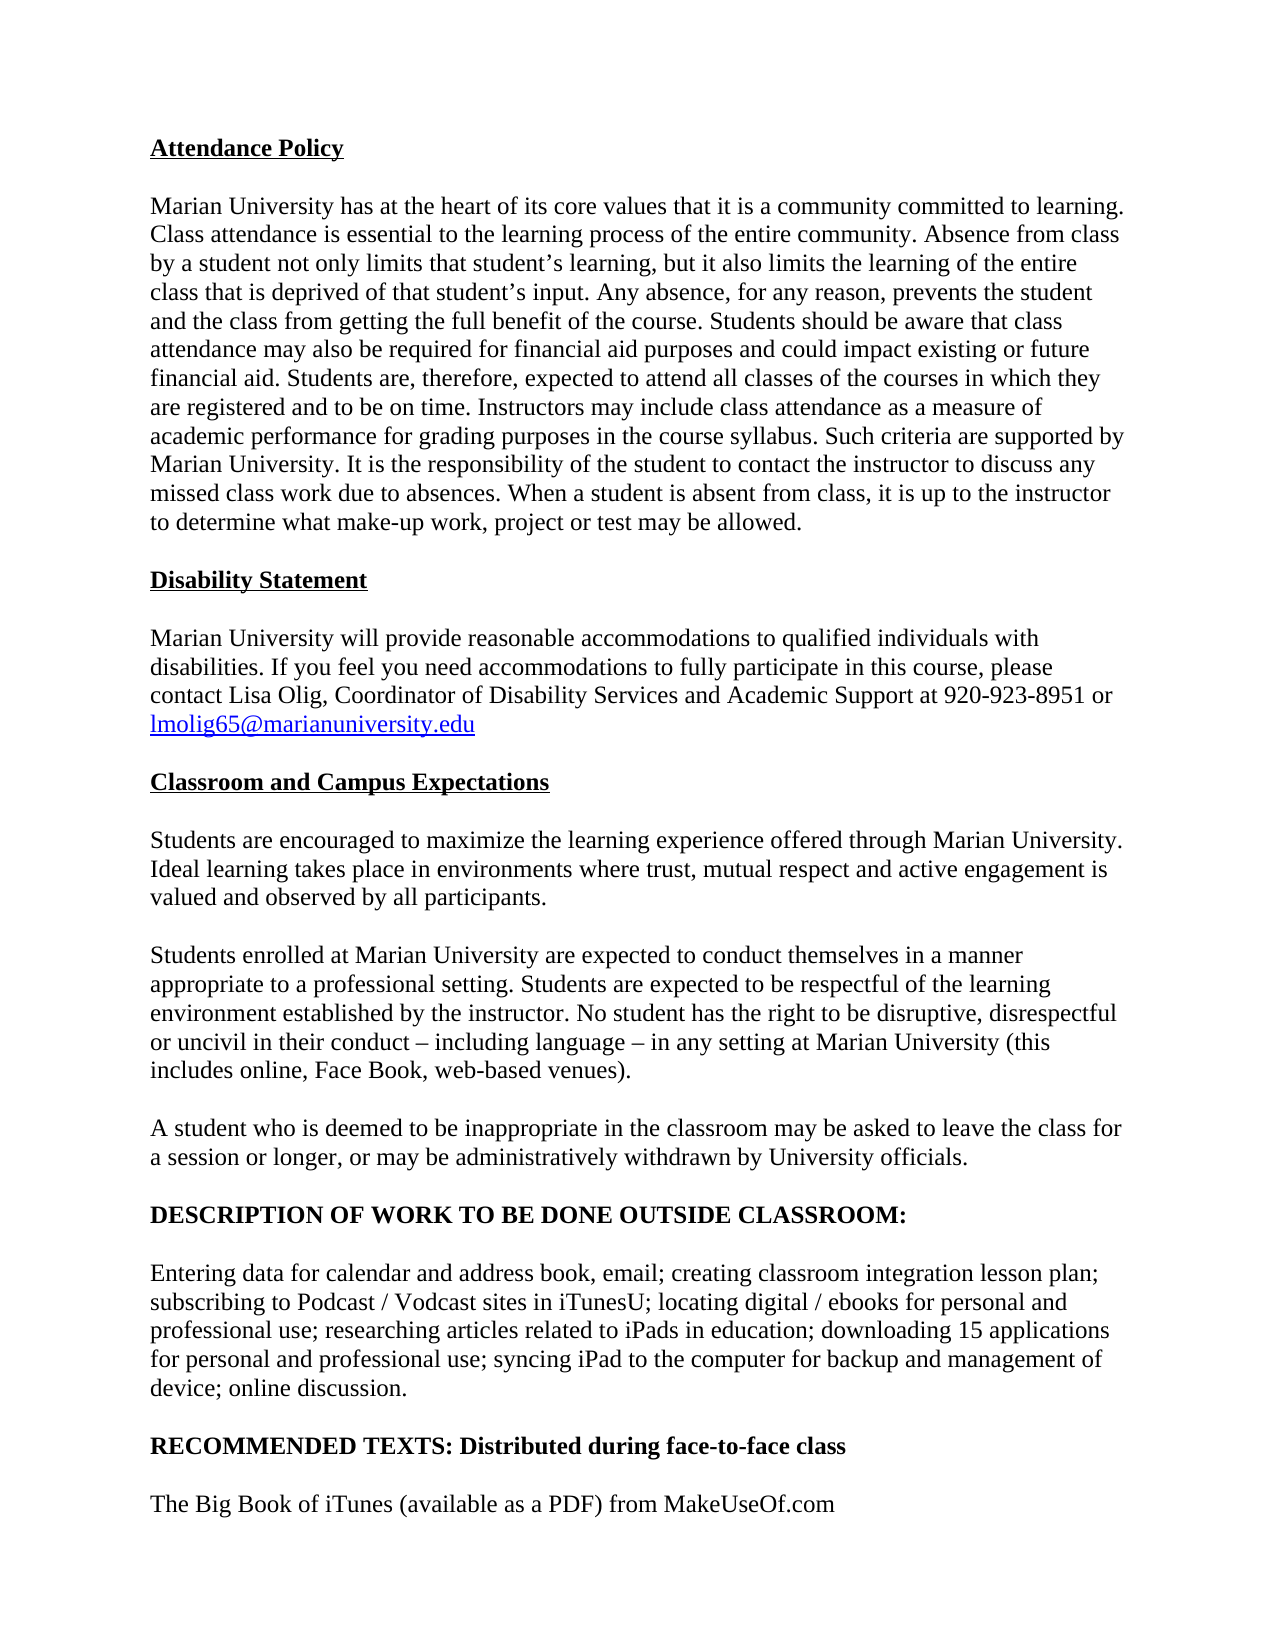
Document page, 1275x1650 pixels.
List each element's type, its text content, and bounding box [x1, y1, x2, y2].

text Disability Statement [150, 565, 1125, 594]
text DESCRIPTION OF WORK TO BE DONE OUTSIDE CLASSROOM: [150, 1200, 1125, 1229]
text Attendance Policy [150, 133, 1125, 162]
text RECOMMENDED TEXTS: Distributed during face-to-face class [150, 1431, 1125, 1459]
text A student who is deemed to be inappropriate in the classroom may be asked to leave the class for a session or longer, or may be administratively withdrawn by University officials. [150, 1113, 1125, 1171]
text The Big Book of iTunes (available as a PDF) from MakeUseOf.com [150, 1489, 1125, 1517]
text Marian University will provide reasonable accommodations to qualified individuals with disabilities. If you feel you need accommodations to fully participate in this course, please contact Lisa Olig, Coordinator of Disability Services and Academic Support at 920-923-8951 or lmolig65@marianuniversity.edu [150, 623, 1125, 738]
text Students are encouraged to maximize the learning experience offered through Marian University. Ideal learning takes place in environments where trust, mutual respect and active engagement is valued and observed by all participants. [150, 825, 1125, 911]
text Students enrolled at Marian University are expected to conduct themselves in a manner appropriate to a professional setting. Students are expected to be respectful of the learning environment established by the instructor. No student has the right to be disruptive, disrespectful or uncivil in their conduct – including language – in any setting at Marian University (this includes online, Face Book, web-based venues). [150, 940, 1125, 1084]
text Marian University has at the heart of its core values that it is a community committed to learning. Class attendance is essential to the learning process of the entire community. Absence from class by a student not only limits that student’s learning, but it also limits the learning of the entire class that is deprived of that student’s input. Any absence, for any reason, prevents the student and the class from getting the full benefit of the course. Students should be aware that class attendance may also be required for financial aid purposes and could impact existing or future financial aid. Students are, therefore, expected to attend all classes of the courses in which they are registered and to be on time. Instructors may include class attendance as a measure of academic performance for grading purposes in the course syllabus. Such criteria are supported by Marian University. It is the responsibility of the student to contact the instructor to discuss any missed class work due to absences. When a student is absent from class, it is up to the instructor to determine what make-up work, project or test may be allowed. [150, 191, 1125, 536]
text Entering data for calendar and address book, email; creating classroom integration lesson plan; subscribing to Podcast / Vodcast sites in iTunesU; locating digital / ebooks for personal and professional use; researching articles related to iPads in education; downloading 15 applications for personal and professional use; syncing iPad to the computer for backup and management of device; online discussion. [150, 1258, 1125, 1402]
text Classroom and Campus Expectations [150, 767, 1125, 796]
